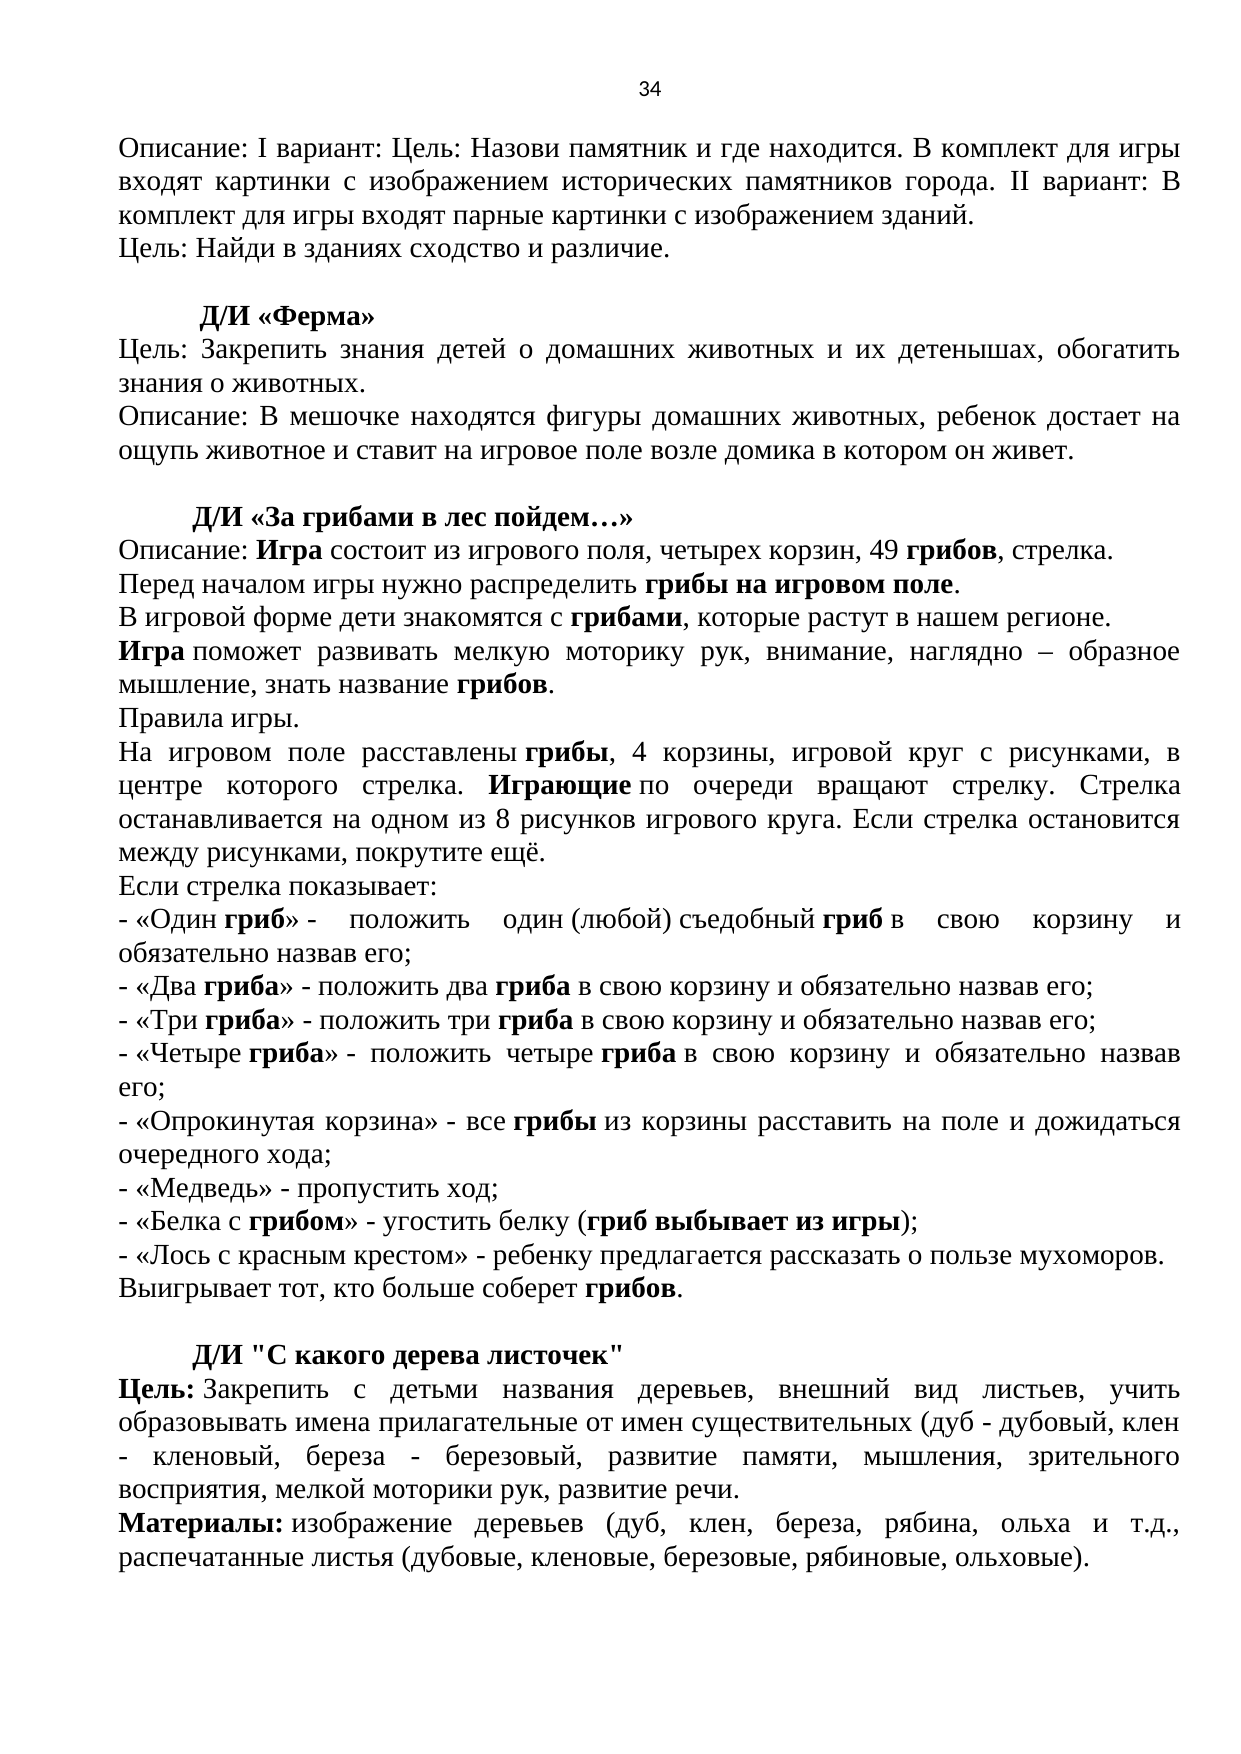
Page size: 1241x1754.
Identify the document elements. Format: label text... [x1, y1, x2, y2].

text - «Один гриб» - положить один (любой) съедобный гриб в свою корзину и обязательно назвав его; [118, 901, 1181, 968]
text Цель: Закрепить с детьми названия деревьев, внешний вид листьев, учить образовывать имена прилагательные от имен существительных (дуб - дубовый, клен - кленовый, береза - березовый, развитие памяти, мышления, зрительного восприятия, мелкой моторики рук, развитие речи. [118, 1371, 1181, 1505]
text Описание: I вариант: Цель: Назови памятник и где находится. В комплект для игры входят картинки с изображением исторических памятников города. II вариант: В комплект для игры входят парные картинки с изображением зданий. [118, 130, 1181, 231]
text - «Три гриба» - положить три гриба в свою корзину и обязательно назвав его; [118, 1002, 1181, 1036]
text - «Белка с грибом» - угостить белку (гриб выбывает из игры); [118, 1203, 1181, 1237]
text Д/И «За грибами в лес пойдем…» [118, 499, 1181, 532]
text Выигрывает тот, кто больше соберет грибов. [118, 1270, 1181, 1304]
text - «Два гриба» - положить два гриба в свою корзину и обязательно назвав его; [118, 968, 1181, 1002]
text - «Четыре гриба» - положить четыре гриба в свою корзину и обязательно назвав его; [118, 1036, 1181, 1103]
text Цель: Найди в зданиях сходство и различие. [118, 231, 1181, 264]
text Если стрелка показывает: [118, 868, 1181, 901]
text Материалы: изображение деревьев (дуб, клен, береза, рябина, ольха и т.д., распечатанные листья (дубовые, кленовые, березовые, рябиновые, ольховые). [118, 1505, 1181, 1572]
text В игровой форме дети знакомятся с грибами, которые растут в нашем регионе. [118, 599, 1181, 633]
text На игровом поле расставлены грибы, 4 корзины, игровой круг с рисунками, в центре которого стрелка. Играющие по очереди вращают стрелку. Стрелка останавливается на одном из 8 рисунков игрового круга. Если стрелка остановится между рисунками, покрутите ещё. [118, 734, 1181, 868]
text Описание: В мешочке находятся фигуры домашних животных, ребенок достает на ощупь животное и ставит на игровое поле возле домика в котором он живет. [118, 398, 1181, 465]
text Правила игры. [118, 700, 1181, 734]
text Д/И "С какого дерева листочек" [118, 1337, 1181, 1371]
text - «Опрокинутая корзина» - все грибы из корзины расставить на поле и дожидаться очередного хода; [118, 1103, 1181, 1170]
text Игра поможет развивать мелкую моторику рук, внимание, наглядно – образное мышление, знать название грибов. [118, 633, 1181, 700]
text - «Лось с красным крестом» - ребенку предлагается рассказать о пользе мухоморов. [118, 1237, 1181, 1270]
text Д/И «Ферма» [118, 298, 1181, 331]
text - «Медведь» - пропустить ход; [118, 1170, 1181, 1203]
text Перед началом игры нужно распределить грибы на игровом поле. [118, 566, 1181, 599]
text Цель: Закрепить знания детей о домашних животных и их детенышах, обогатить знания о животных. [118, 331, 1181, 398]
text Описание: Игра состоит из игрового поля, четырех корзин, 49 грибов, стрелка. [118, 532, 1181, 566]
